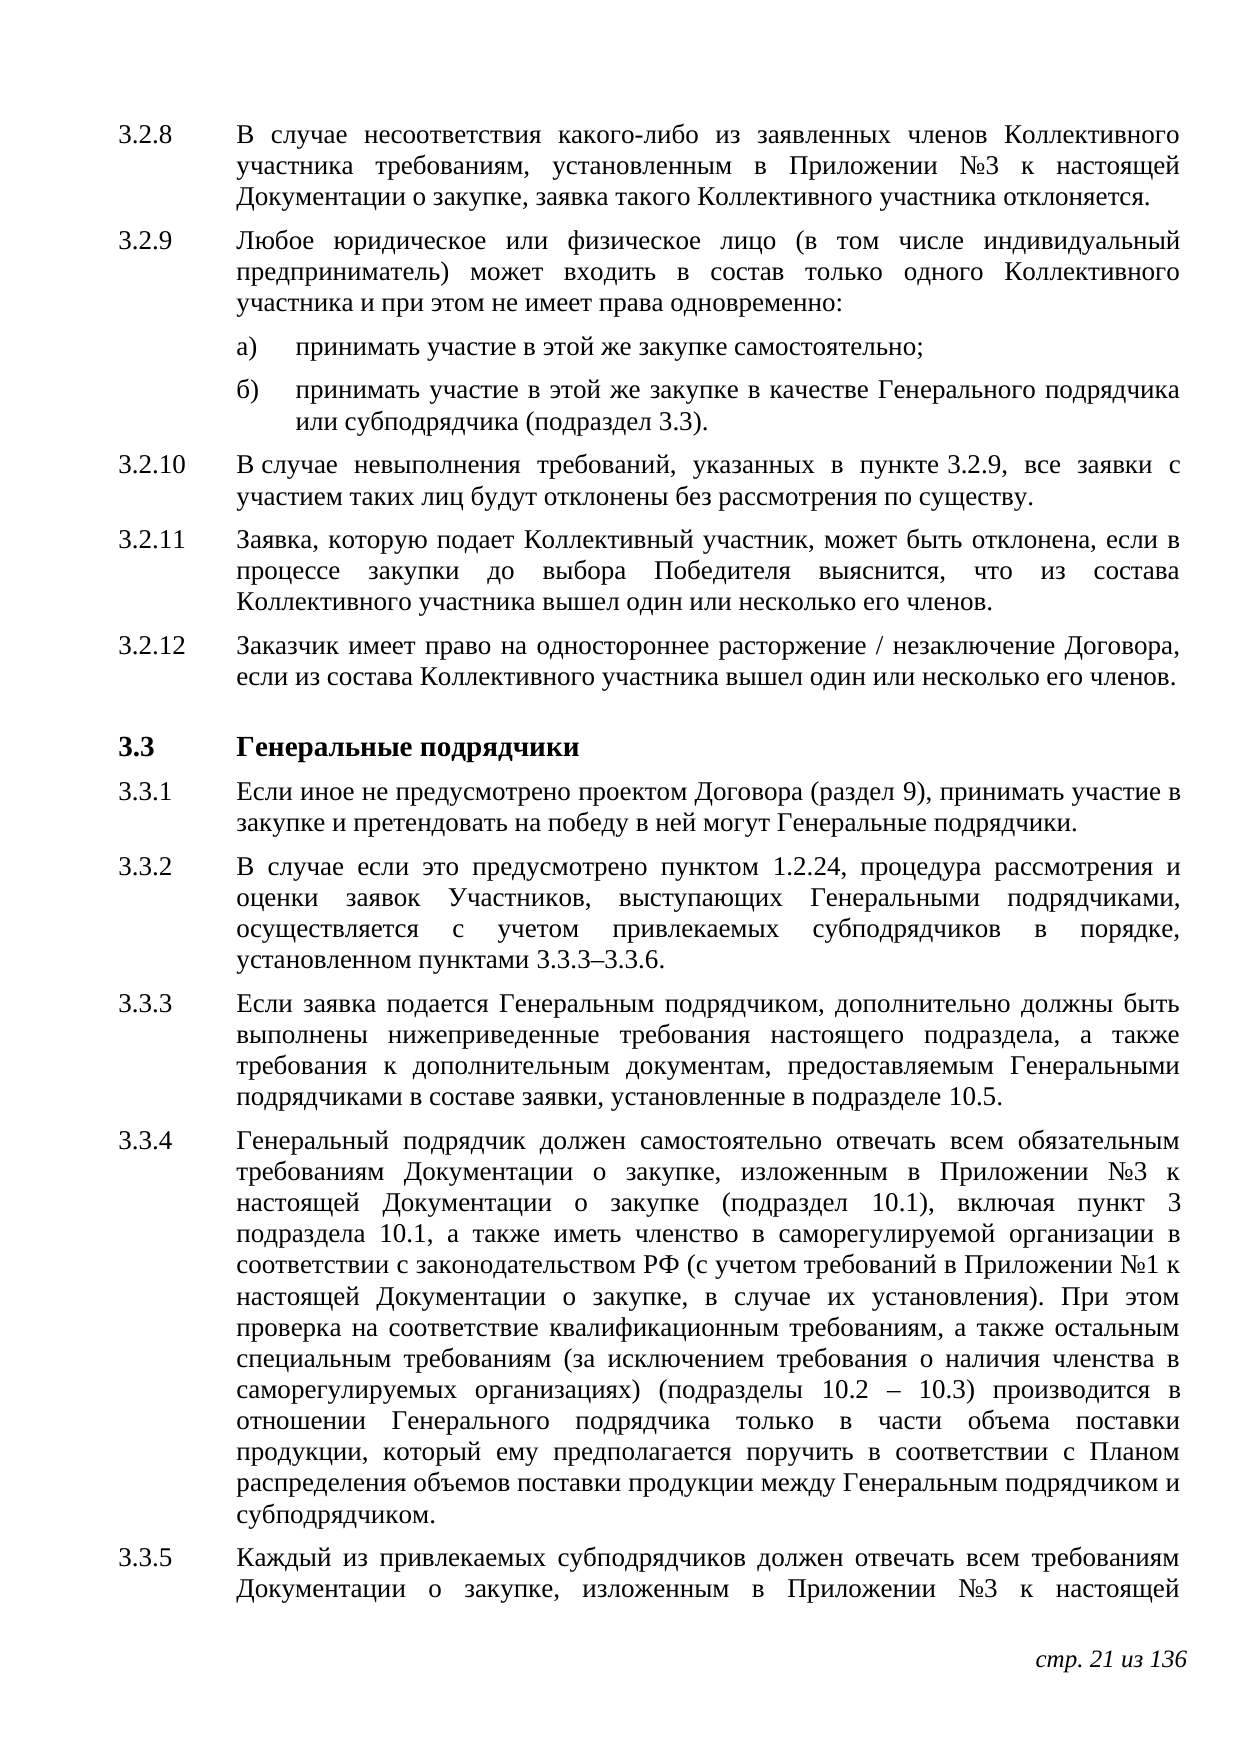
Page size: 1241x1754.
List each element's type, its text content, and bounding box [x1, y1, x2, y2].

subtitle Генеральные подрядчики [118, 729, 1181, 762]
text принимать участие в этой же закупке самостоятельно; [236, 330, 1181, 361]
text Генеральный подрядчик должен самостоятельно отвечать всем обязательным требованиям Документации о закупке, изложенным в Приложении №3 к настоящей Документации о закупке (подраздел 10.1), включая пункт 3 подраздела 10.1, а также иметь членство в саморегулируемой организации в соответствии с законодательством РФ (с учетом требований в Приложении №1 к настоящей Документации о закупке, в случае их установления). При этом проверка на соответствие квалификационным требованиям, а также остальным специальным требованиям (за исключением требования о наличия членства в саморегулируемых организациях) (подразделы 10.2 – 10.3) производится в отношении Генерального подрядчика только в части объема поставки продукции, который ему предполагается поручить в соответствии с Планом распределения объемов поставки продукции между Генеральным подрядчиком и субподрядчиком. [118, 1124, 1181, 1529]
text Если заявка подается Генеральным подрядчиком, дополнительно должны быть выполнены нижеприведенные требования настоящего подраздела, а также требования к дополнительным документам, предоставляемым Генеральными подрядчиками в составе заявки, установленные в подразделе 10.5. [118, 987, 1181, 1111]
text Если иное не предусмотрено проектом Договора (раздел 9), принимать участие в закупке и претендовать на победу в ней могут Генеральные подрядчики. [118, 775, 1181, 837]
text В случае невыполнения требований, указанных в пункте 3.2.9, все заявки с участием таких лиц будут отклонены без рассмотрения по существу. [118, 448, 1181, 511]
text принимать участие в этой же закупке в качестве Генерального подрядчика или субподрядчика (подраздел 3.3). [236, 374, 1181, 436]
text Заявка, которую подает Коллективный участник, может быть отклонена, если в процессе закупки до выбора Победителя выяснится, что из состава Коллективного участника вышел один или несколько его членов. [118, 523, 1181, 617]
text Любое юридическое или физическое лицо (в том числе индивидуальный предприниматель) может входить в состав только одного Коллективного участника и при этом не имеет права одновременно: [118, 224, 1181, 317]
text Заказчик имеет право на одностороннее расторжение / незаключение Договора, если из состава Коллективного участника вышел один или несколько его членов. [118, 629, 1181, 691]
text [118, 1541, 1181, 1604]
text В случае несоответствия какого-либо из заявленных членов Коллективного участника требованиям, установленным в Приложении №3 к настоящей Документации о закупке, заявка такого Коллективного участника отклоняется. [118, 118, 1181, 212]
text В случае если это предусмотрено пунктом 1.2.24, процедура рассмотрения и оценки заявок Участников, выступающих Генеральными подрядчиками, осуществляется с учетом привлекаемых субподрядчиков в порядке, установленном пунктами 3.3.3–3.3.6. [118, 850, 1181, 974]
